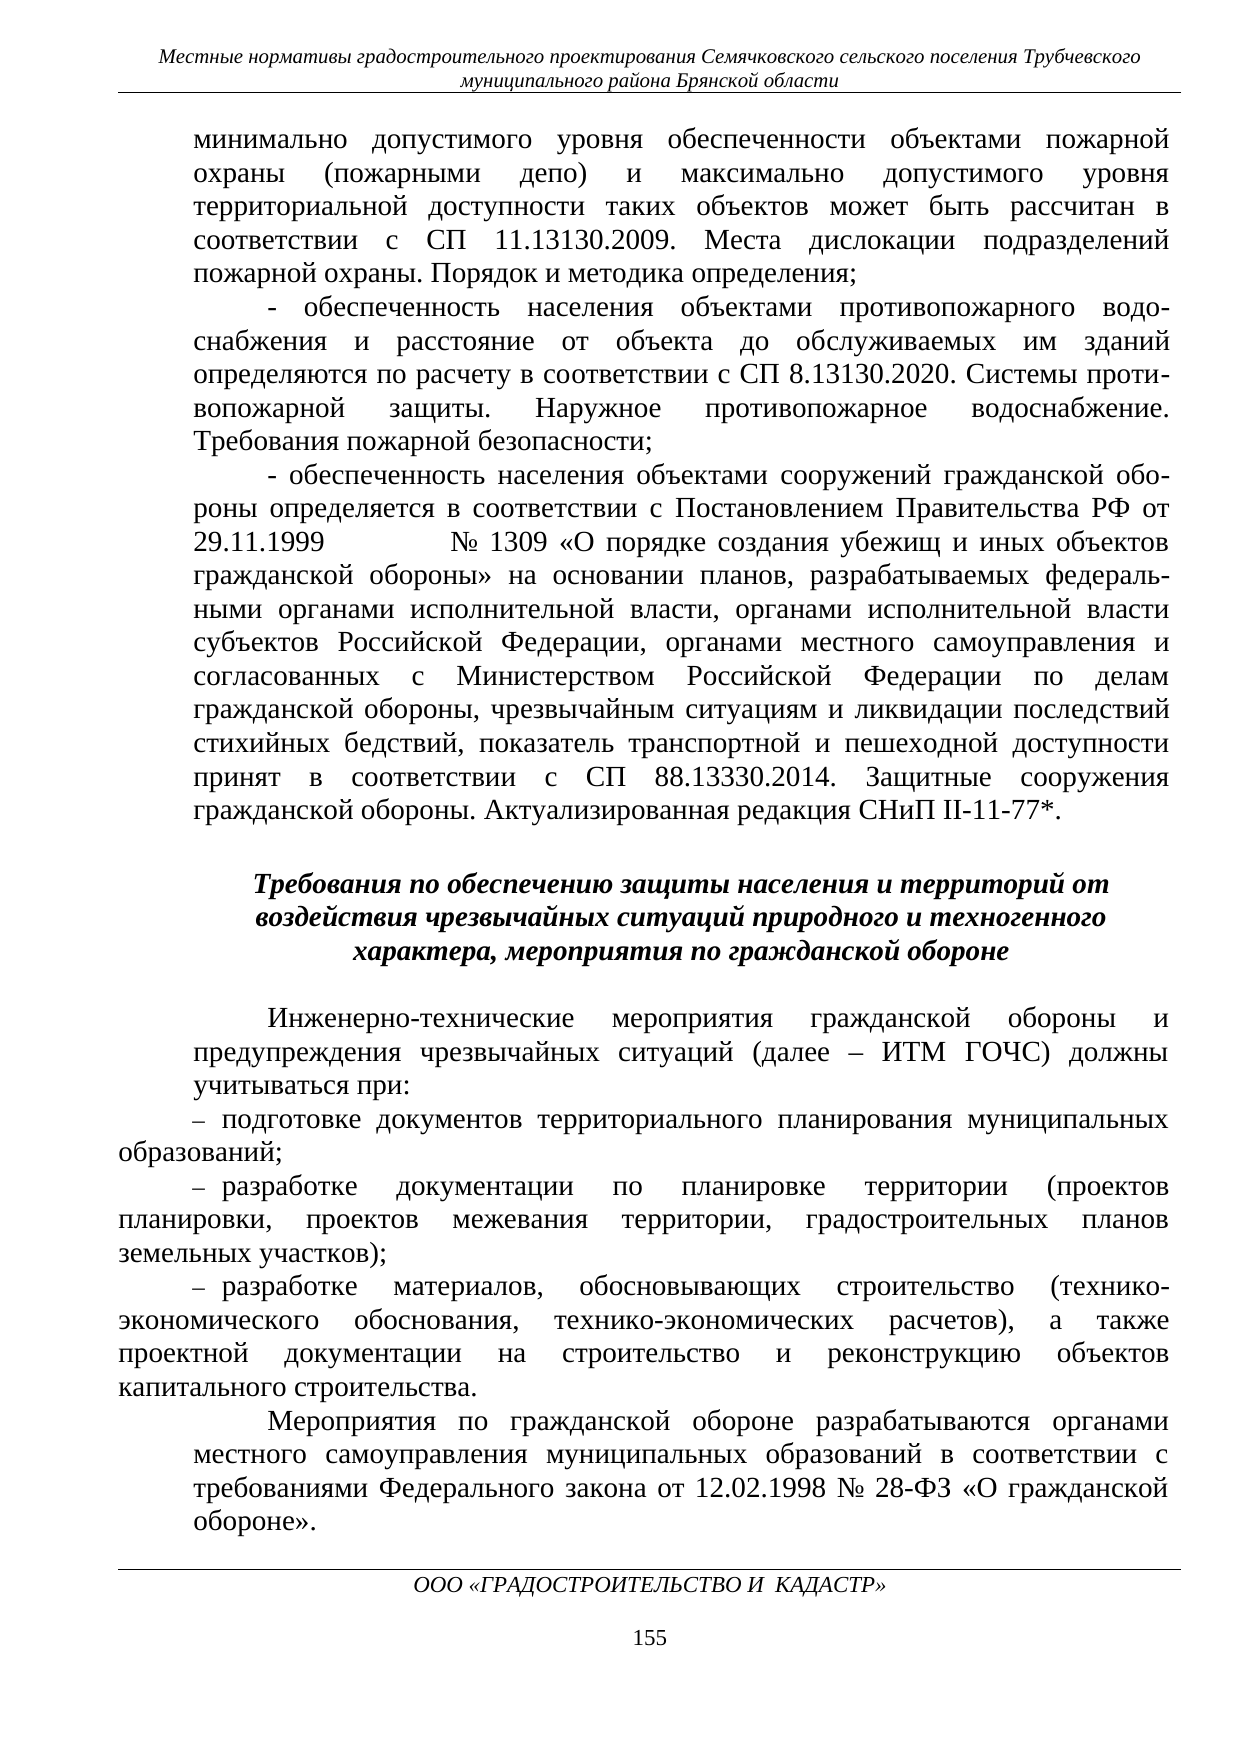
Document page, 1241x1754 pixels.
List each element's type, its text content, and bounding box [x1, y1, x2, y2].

text Инженерно-технические мероприятия гражданской обороны и предупреждения чрезвычайных ситуаций (далее – ИТМ ГОЧС) должны учитываться при: [193, 1000, 1169, 1101]
list разработке материалов, обосновывающих строительство (технико-экономического обоснования, технико-экономических расчетов), а также проектной документации на строительство и реконструкцию объектов капитального строительства. [118, 1268, 1170, 1403]
list разработке документации по планировке территории (проектов планировки, проектов межевания территории, градостроительных планов земельных участков); [118, 1168, 1170, 1268]
list подготовке документов территориального планирования муниципальных образований; [118, 1101, 1169, 1168]
text Требования по обеспечению защиты населения и территорий от воздействия чрезвычайных ситуаций природного и техногенного характера, мероприятия по гражданской обороне [193, 866, 1169, 967]
text Мероприятия по гражданской обороне разрабатываются органами местного самоуправления муниципальных образований в соответствии с требованиями Федерального закона от 12.02.1998 № 28-ФЗ «О гражданской обороне». [193, 1403, 1169, 1537]
text - обеспеченность населения объектами сооружений гражданской обороны определяется в соответствии с Постановлением Правительства РФ от 29.11.1999 № 1309 «О порядке создания убежищ и иных объектов гражданской обороны» на основании планов, разрабатываемых федеральными органами исполнительной власти, органами исполнительной власти субъектов Российской Федерации, органами местного самоуправления и согласованных с Министерством Российской Федерации по делам гражданской обороны, чрезвычайным ситуациям и ликвидации последствий стихийных бедствий, показатель транспортной и пешеходной доступности принят в соответствии с СП 88.13330.2014. Защитные сооружения гражданской обороны. Актуализированная редакция СНиП II-11-77*. [193, 457, 1170, 826]
text - обеспеченность населения объектами противопожарного водоснабжения и расстояние от объекта до обслуживаемых им зданий определяются по расчету в соответствии с СП 8.13130.2020. Системы противопожарной защиты. Наружное противопожарное водоснабжение. Требования пожарной безопасности; [193, 289, 1170, 457]
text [193, 121, 1170, 289]
